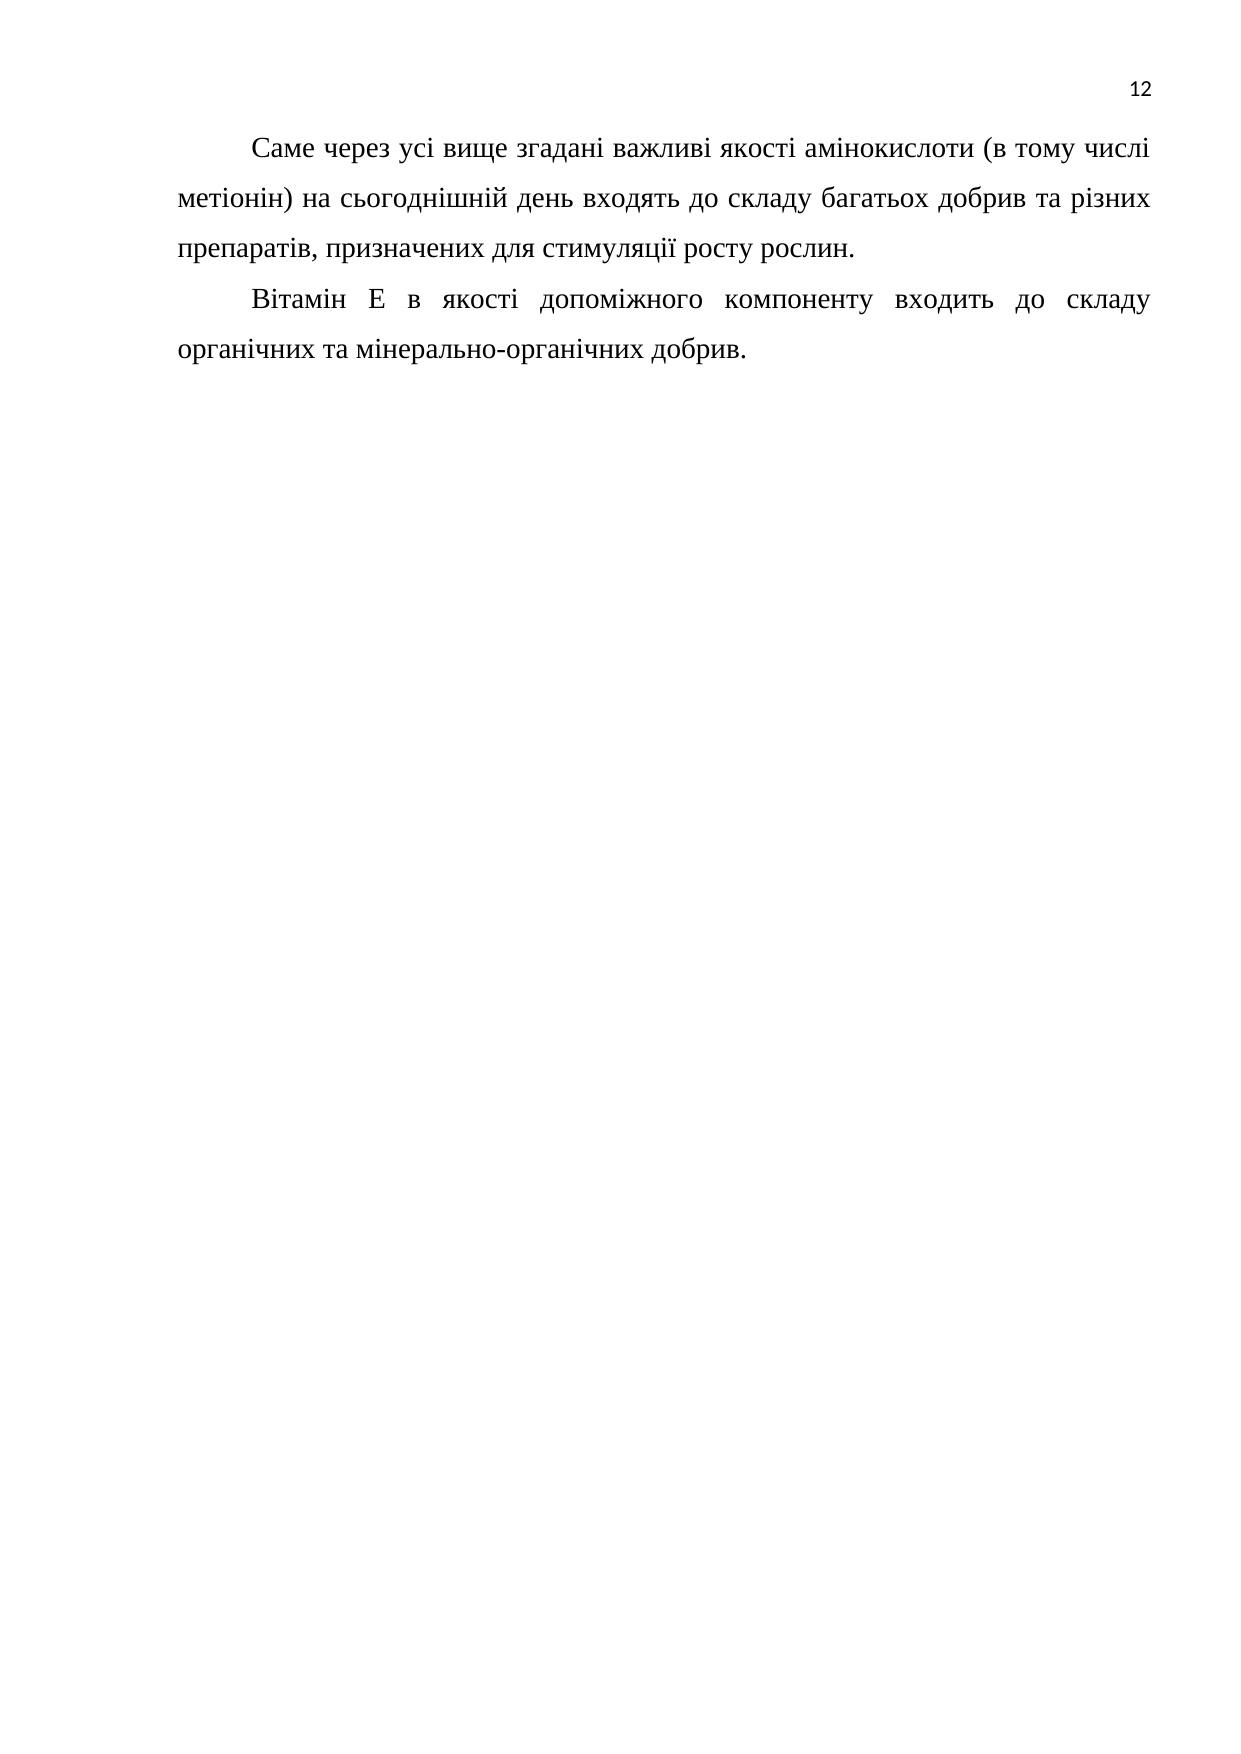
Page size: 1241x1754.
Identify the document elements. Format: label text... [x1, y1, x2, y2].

text Вітамін Е в якості допоміжного компоненту входить до складу органічних та мінерально-органічних добрив. [177, 281, 1152, 364]
text Саме через усі вище згадані важливі якості амінокислоти (в тому числі метіонін) на сьогоднішній день входять до складу багатьох добрив та різних препаратів, призначених для стимуляції росту рослин. [177, 130, 1152, 264]
